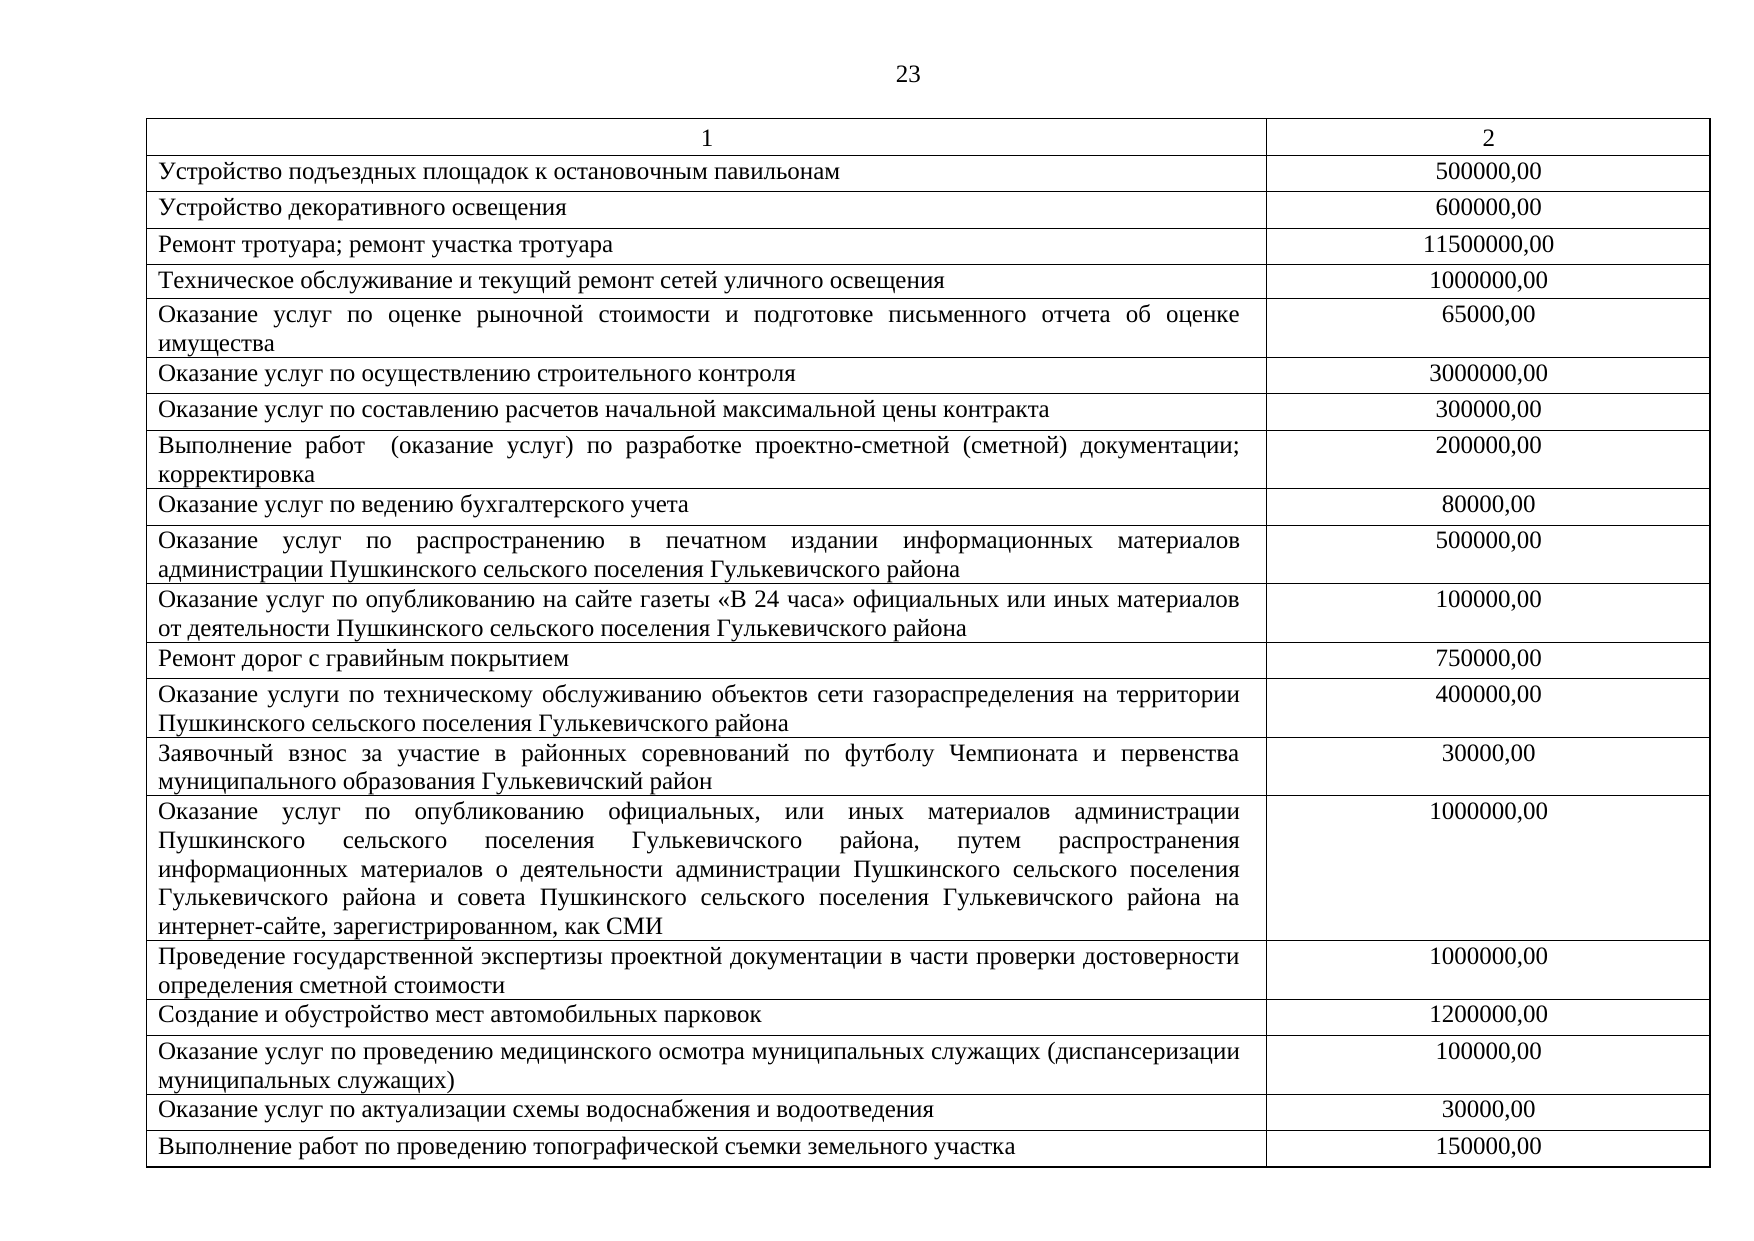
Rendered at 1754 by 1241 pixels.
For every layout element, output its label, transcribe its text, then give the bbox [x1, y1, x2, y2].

table_cell 400000,00 [1267, 679, 1709, 737]
table_cell Оказание услуг по распространению в печатном издании информационных материалов администрации Пушкинского сельского поселения Гулькевичского района [147, 526, 1266, 583]
table_cell 80000,00 [1267, 489, 1709, 524]
table_cell Выполнение работ по проведению топографической съемки земельного участка [147, 1131, 1266, 1166]
table_cell Оказание услуг по осуществлению строительного контроля [147, 358, 1266, 393]
table_cell 200000,00 [1267, 431, 1709, 488]
table_cell 600000,00 [1267, 192, 1709, 228]
table_cell Ремонт тротуара; ремонт участка тротуара [147, 229, 1266, 264]
table_cell Создание и обустройство мест автомобильных парковок [147, 1000, 1266, 1035]
table_cell Устройство декоративного освещения [147, 192, 1266, 228]
table_cell Техническое обслуживание и текущий ремонт сетей уличного освещения [147, 265, 1266, 298]
table_header 1 [147, 119, 1266, 155]
table_cell 150000,00 [1267, 1131, 1709, 1166]
table_cell 1200000,00 [1267, 1000, 1709, 1035]
table_cell Оказание услуг по актуализации схемы водоснабжения и водоотведения [147, 1095, 1266, 1130]
table_cell 3000000,00 [1267, 358, 1709, 393]
table_cell 11500000,00 [1267, 229, 1709, 264]
table_cell Заявочный взнос за участие в районных соревнований по футболу Чемпионата и первенства муниципального образования Гулькевичский район [147, 738, 1266, 795]
table_cell Оказание услуги по техническому обслуживанию объектов сети газораспределения на территории Пушкинского сельского поселения Гулькевичского района [147, 679, 1266, 737]
table_cell Устройство подъездных площадок к остановочным павильонам [147, 156, 1266, 191]
table_cell 1000000,00 [1267, 796, 1709, 940]
table_cell 30000,00 [1267, 738, 1709, 795]
table_cell 1000000,00 [1267, 265, 1709, 298]
table_cell 1000000,00 [1267, 941, 1709, 998]
table_cell 30000,00 [1267, 1095, 1709, 1130]
table_cell Оказание услуг по опубликованию официальных, или иных материалов администрации Пушкинского сельского поселения Гулькевичского района, путем распространения информационных материалов о деятельности администрации Пушкинского сельского поселения Гулькевичского района и совета Пушкинского сельского поселения Гулькевичского района на интернет-сайте, зарегистрированном, как СМИ [147, 796, 1266, 940]
table_cell 100000,00 [1267, 584, 1709, 642]
table_cell Ремонт дорог с гравийным покрытием [147, 643, 1266, 678]
table_cell Проведение государственной экспертизы проектной документации в части проверки достоверности определения сметной стоимости [147, 941, 1266, 998]
table_cell Оказание услуг по опубликованию на сайте газеты «В 24 часа» официальных или иных материалов от деятельности Пушкинского сельского поселения Гулькевичского района [147, 584, 1266, 642]
table_cell 500000,00 [1267, 526, 1709, 583]
table_cell 100000,00 [1267, 1036, 1709, 1093]
table_cell 65000,00 [1267, 299, 1709, 357]
table_cell Оказание услуг по ведению бухгалтерского учета [147, 489, 1266, 524]
table_cell 300000,00 [1267, 394, 1709, 429]
table_cell 500000,00 [1267, 156, 1709, 191]
table_cell Оказание услуг по оценке рыночной стоимости и подготовке письменного отчета об оценке имущества [147, 299, 1266, 357]
table_header 2 [1267, 119, 1709, 155]
table_cell Оказание услуг по составлению расчетов начальной максимальной цены контракта [147, 394, 1266, 429]
table_cell 750000,00 [1267, 643, 1709, 678]
table_cell Выполнение работ (оказание услуг) по разработке проектно-сметной (сметной) документации; корректировка [147, 431, 1266, 488]
table_cell Оказание услуг по проведению медицинского осмотра муниципальных служащих (диспансеризации муниципальных служащих) [147, 1036, 1266, 1093]
